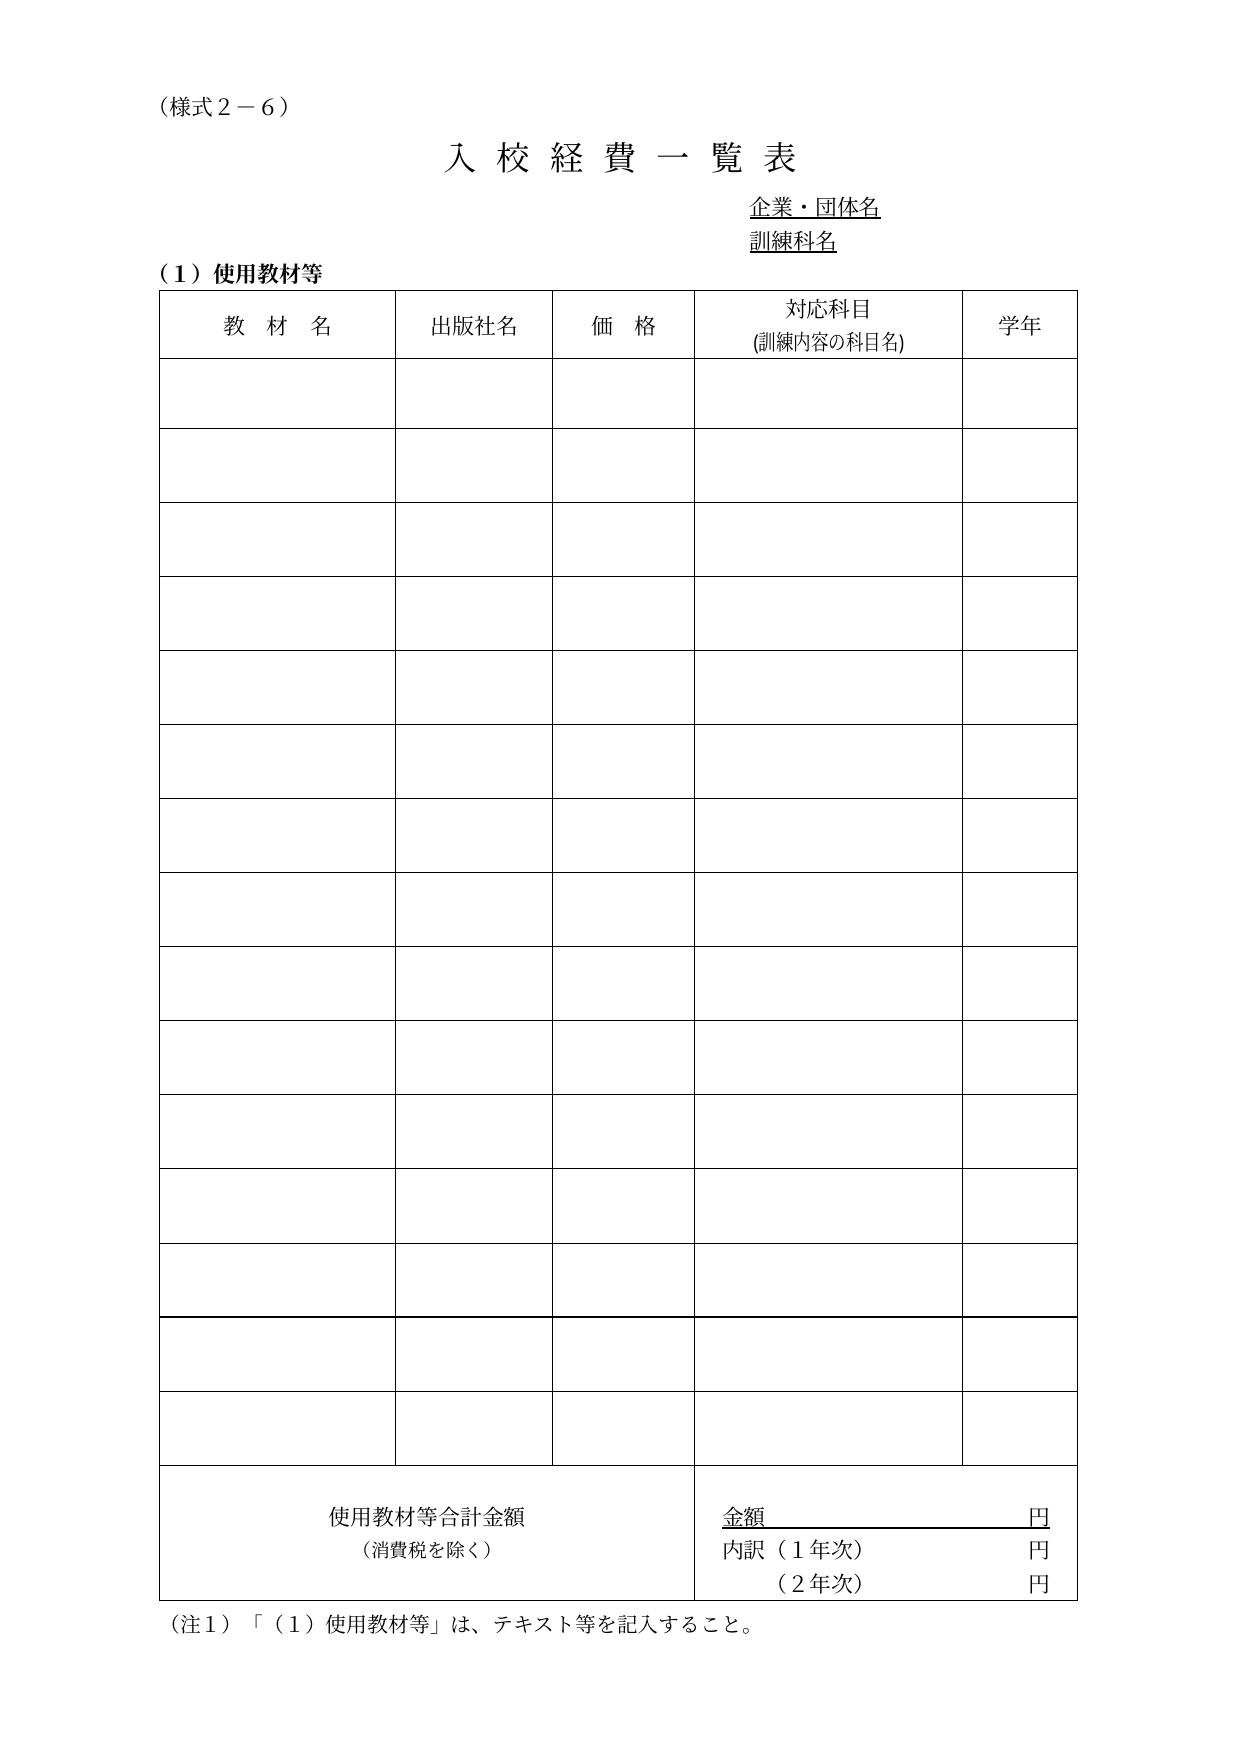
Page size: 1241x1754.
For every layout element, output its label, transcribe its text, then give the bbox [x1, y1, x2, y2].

table_cell [695, 947, 962, 1020]
table_cell [963, 1169, 1077, 1242]
table_header 対応科目 (訓練内容の科目名) [695, 291, 962, 358]
table_header 教 材 名 [160, 291, 395, 358]
table_cell 使用教材等合計金額 （消費税を除く） [160, 1466, 694, 1600]
table_cell [396, 947, 552, 1020]
table_cell [396, 1392, 552, 1464]
table_cell [695, 1021, 962, 1094]
text （様式２－６） [148, 89, 1092, 122]
table_cell [963, 947, 1077, 1020]
table_cell [695, 1169, 962, 1242]
text 訓練科名 [749, 223, 1077, 256]
table_cell [396, 503, 552, 576]
text 企業・団体名 [749, 189, 1077, 223]
table_cell [553, 1318, 694, 1391]
table_cell [160, 799, 395, 872]
table_cell [963, 503, 1077, 576]
text （１）使用教材等 [148, 256, 1077, 290]
table_cell [553, 429, 694, 502]
table_cell [553, 1244, 694, 1316]
table_cell [695, 503, 962, 576]
table_cell [160, 1392, 395, 1464]
table_cell [963, 651, 1077, 724]
table_cell [963, 1318, 1077, 1391]
table_cell [160, 577, 395, 650]
table_cell [160, 725, 395, 798]
table_cell [963, 1392, 1077, 1464]
table_cell [396, 873, 552, 946]
table_cell [695, 429, 962, 502]
text 入校経費一覧表 [443, 122, 797, 189]
table_cell [963, 359, 1077, 428]
table_cell [553, 577, 694, 650]
table_cell [963, 799, 1077, 872]
table_cell [553, 799, 694, 872]
table_cell [160, 1021, 395, 1094]
table_cell [396, 359, 552, 428]
table_cell [963, 429, 1077, 502]
table_cell [553, 1095, 694, 1168]
table_cell [396, 1169, 552, 1242]
table_cell [160, 947, 395, 1020]
table_cell [553, 359, 694, 428]
table_cell [553, 503, 694, 576]
table_cell [160, 1244, 395, 1316]
table_cell [695, 725, 962, 798]
table_cell [963, 873, 1077, 946]
table_cell [396, 651, 552, 724]
table_cell [695, 651, 962, 724]
table_cell [396, 1021, 552, 1094]
table_cell [553, 725, 694, 798]
table_cell [160, 873, 395, 946]
table_cell [160, 651, 395, 724]
table_cell [695, 1095, 962, 1168]
table_cell [695, 799, 962, 872]
table_cell [695, 873, 962, 946]
table_cell [396, 429, 552, 502]
table_cell [963, 725, 1077, 798]
table_cell [553, 1021, 694, 1094]
table_cell [160, 1095, 395, 1168]
table_cell [396, 577, 552, 650]
table_cell [695, 577, 962, 650]
table_cell [160, 359, 395, 428]
table_cell [553, 873, 694, 946]
text （注１）「（１）使用教材等」は、テキスト等を記入すること。 [159, 1607, 1077, 1641]
table_cell [160, 1318, 395, 1391]
table_cell [963, 577, 1077, 650]
table_cell [160, 429, 395, 502]
table_cell [553, 651, 694, 724]
table_cell [963, 1244, 1077, 1316]
table_cell [695, 1392, 962, 1464]
table_cell [160, 503, 395, 576]
table_header 学年 [963, 291, 1077, 358]
table_cell [695, 359, 962, 428]
table_cell [396, 1244, 552, 1316]
table_cell [963, 1021, 1077, 1094]
table_header 価 格 [553, 291, 694, 358]
table_cell [396, 1095, 552, 1168]
table_cell [160, 1169, 395, 1242]
table_cell [396, 1318, 552, 1391]
table_cell [396, 799, 552, 872]
table_cell [553, 947, 694, 1020]
table_cell [695, 1244, 962, 1316]
table_cell [695, 1318, 962, 1391]
table_header 出版社名 [396, 291, 552, 358]
table_cell [396, 725, 552, 798]
table_cell [553, 1169, 694, 1242]
table_cell [963, 1095, 1077, 1168]
table_cell 金額 円 内訳（１年次） 円 （２年次） 円 [695, 1466, 1077, 1600]
table_cell [553, 1392, 694, 1464]
